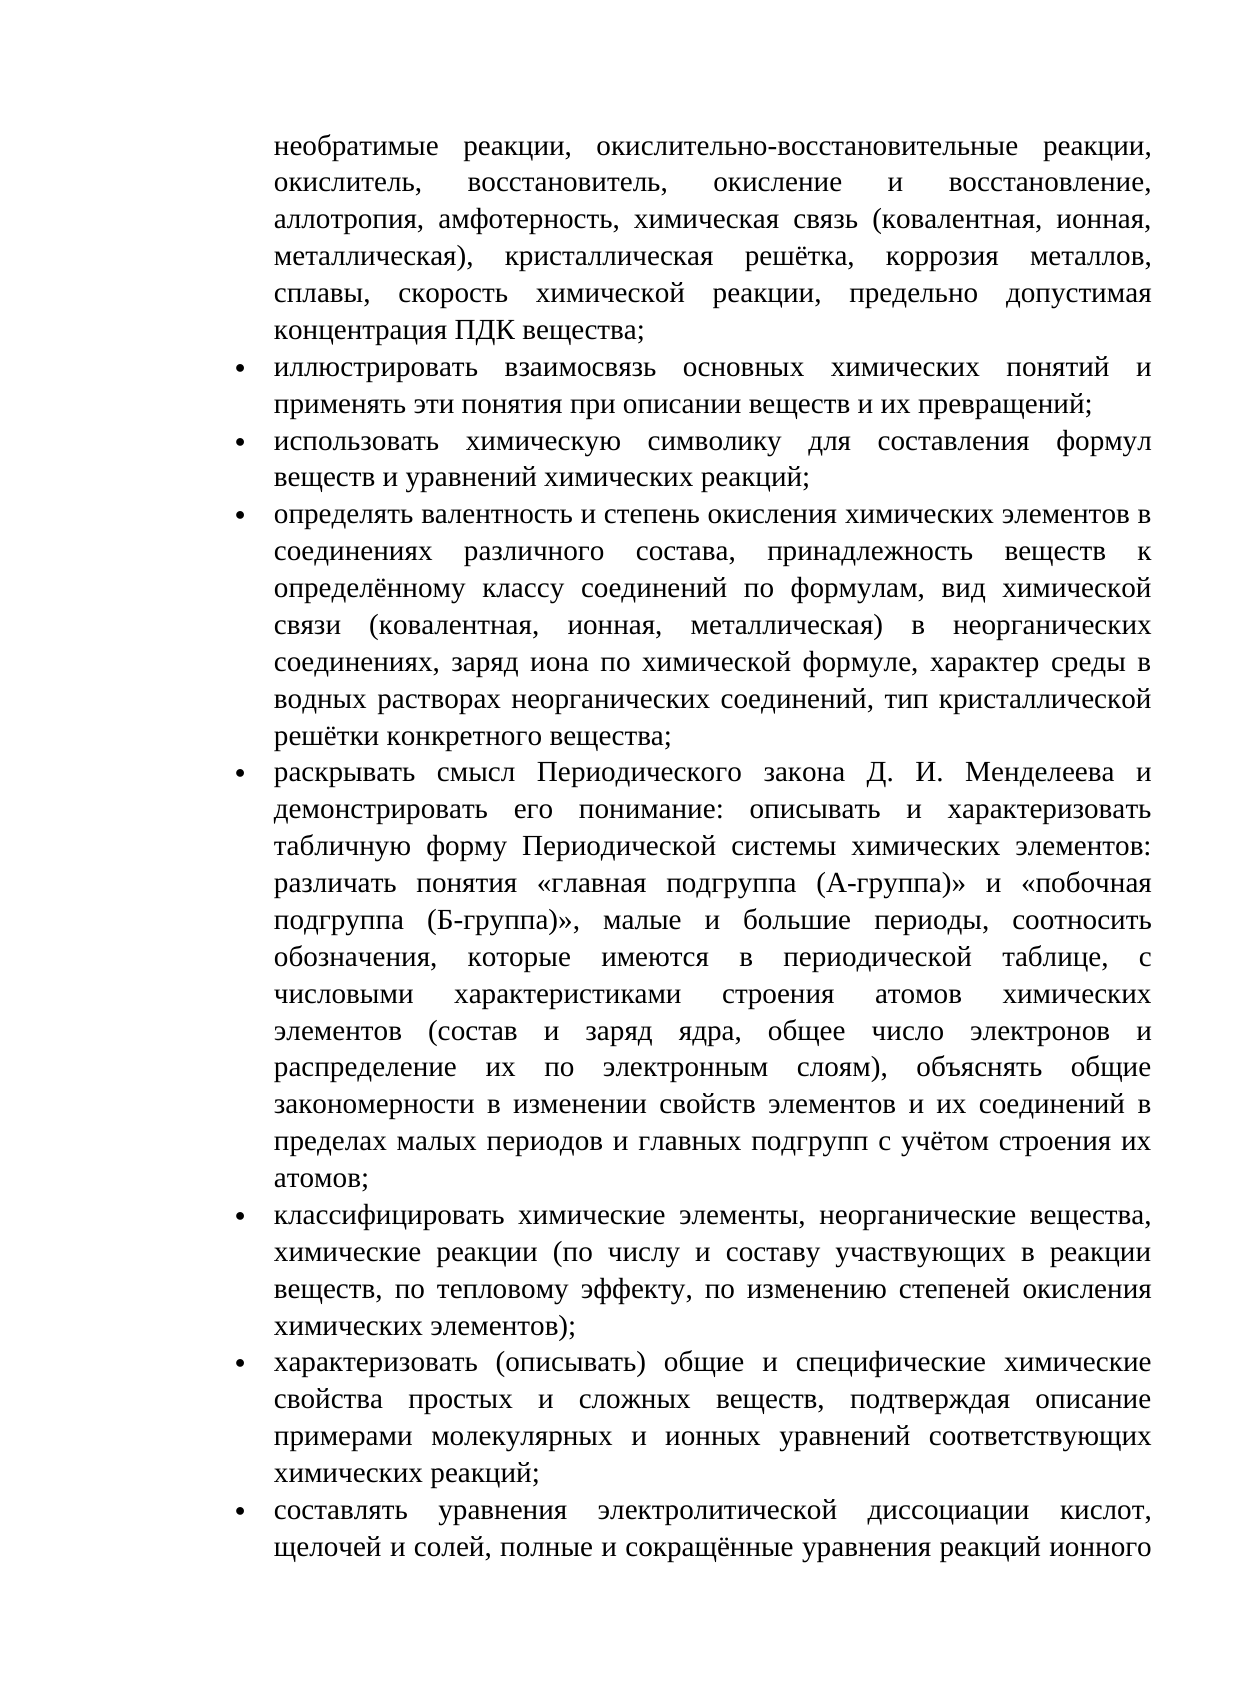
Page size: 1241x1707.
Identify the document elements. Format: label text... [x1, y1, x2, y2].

list определять валентность и степень окисления химических элементов в соединениях различного состава, принадлежность веществ к определённому классу соединений по формулам, вид химической связи (ковалентная, ионная, металлическая) в неорганических соединениях, заряд иона по химической формуле, характер среды в водных растворах неорганических соединений, тип кристаллической решётки конкретного вещества; [236, 496, 1152, 751]
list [236, 128, 1152, 346]
list использовать химическую символику для составления формул веществ и уравнений химических реакций; [236, 423, 1152, 493]
list раскрывать смысл Периодического закона Д. И. Менделеева и демонстрировать его понимание: описывать и характеризовать табличную форму Периодической системы химических элементов: различать понятия «главная подгруппа (А-группа)» и «побочная подгруппа (Б-группа)», малые и большие периоды, соотносить обозначения, которые имеются в периодической таблице, с числовыми характеристиками строения атомов химических элементов (состав и заряд ядра, общее число электронов и распределение их по электронным слоям), объяснять общие закономерности в изменении свойств элементов и их соединений в пределах малых периодов и главных подгрупп с учётом строения их атомов; [236, 754, 1152, 1194]
list характеризовать (описывать) общие и специфические химические свойства простых и сложных веществ, подтверждая описание примерами молекулярных и ионных уравнений соответствующих химических реакций; [236, 1344, 1152, 1489]
list иллюстрировать взаимосвязь основных химических понятий и применять эти понятия при описании веществ и их превращений; [236, 349, 1152, 419]
list классифицировать химические элементы, неорганические вещества, химические реакции (по числу и составу участвующих в реакции веществ, по тепловому эффекту, по изменению степеней окисления химических элементов); [236, 1197, 1152, 1341]
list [236, 1492, 1152, 1562]
